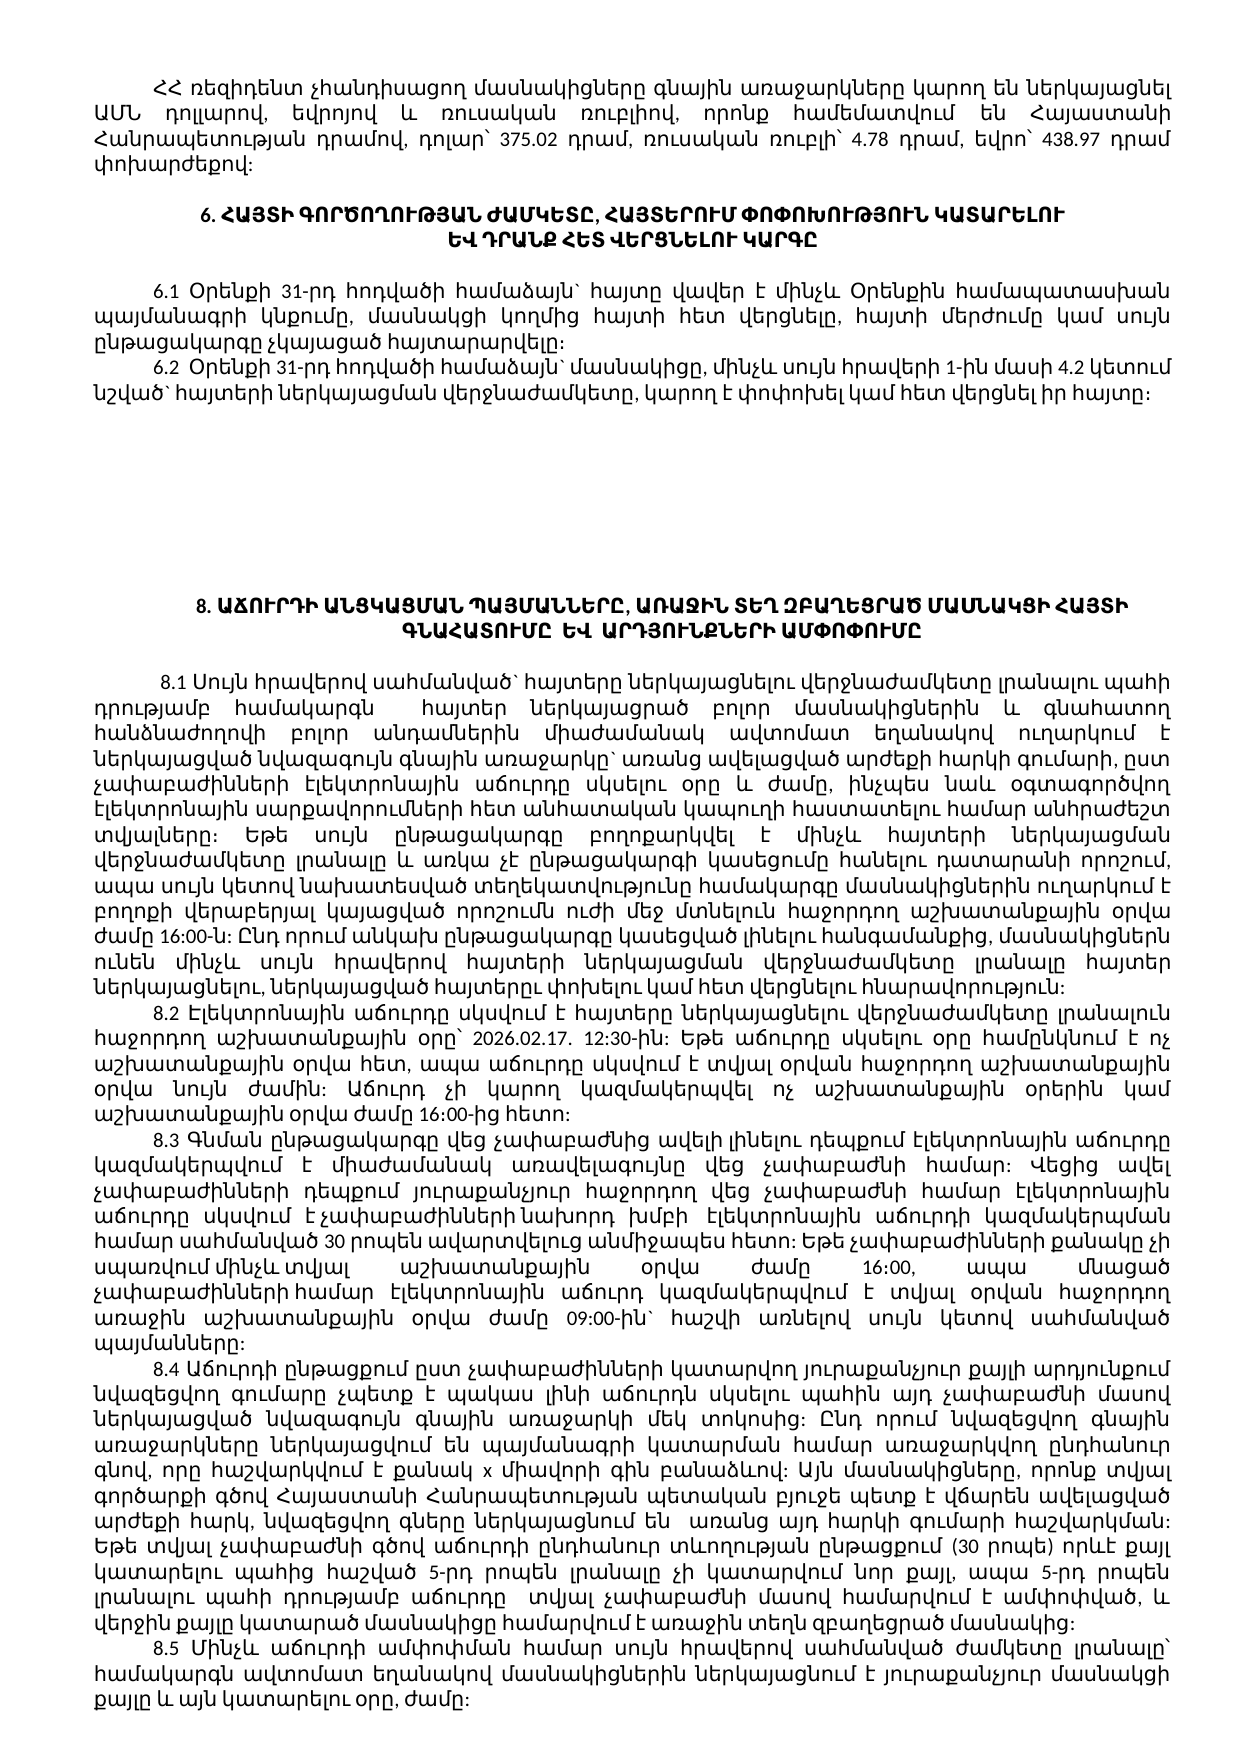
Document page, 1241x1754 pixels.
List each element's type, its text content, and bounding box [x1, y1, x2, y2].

text ՀՀ ռեզիդենտ չհանդիսացող մասնակիցները գնային առաջարկները կարող են ներկայացնել ԱՄՆ դոլլարով, եվրոյով և ռուսական ռուբլիով, որոնք համեմատվում են Հայաստանի Հանրապետության դրամով, դոլար՝ 375.02 դրամ, ռուսական ռուբլի՝ 4.78 դրամ, եվրո՝ 438.97 դրամ փոխարժեքով: [94, 75, 1171, 177]
text 8. ԱՃՈՒՐԴԻ ԱՆՑԿԱՑՄԱՆ ՊԱՅՄԱՆՆԵՐԸ, ԱՌԱՋԻՆ ՏԵՂ ԶԲԱՂԵՑՐԱԾ ՄԱՍՆԱԿՑԻ ՀԱՅՏԻ [94, 593, 1171, 619]
text 8.4 Աճուրդի ընթացքում ըստ չափաբաժինների կատարվող յուրաքանչյուր քայլի արդյունքում նվազեցվող գումարը չպետք է պակաս լինի աճուրդն սկսելու պահին այդ չափաբաժնի մասով ներկայացված նվազագույն գնային առաջարկի մեկ տոկոսից: Ընդ որում նվազեցվող գնային առաջարկները ներկայացվում են պայմանագրի կատարման համար առաջարկվող ընդհանուր գնով, որը հաշվարկվում է քանակ x միավորի գին բանաձևով: Այն մասնակիցները, որոնք տվյալ գործարքի գծով Հայաստանի Հանրապետության պետական բյուջե պետք է վճարեն ավելացված արժեքի հարկ, նվազեցվող գները ներկայացնում են առանց այդ հարկի գումարի հաշվարկման: Եթե տվյալ չափաբաժնի գծով աճուրդի ընդհանուր տևողության ընթացքում (30 րոպե) որևէ քայլ կատարելու պահից հաշված 5-րդ րոպեն լրանալը չի կատարվում նոր քայլ, ապա 5-րդ րոպեն լրանալու պահի դրությամբ աճուրդը տվյալ չափաբաժնի մասով համարվում է ամփոփված, և վերջին քայլը կատարած մասնակիցը համարվում է առաջին տեղն զբաղեցրած մասնակից: [94, 1356, 1171, 1635]
text 6.1 Օրենքի 31-րդ հոդվածի համաձայն` հայտը վավեր է մինչև Օրենքին համապատասխան պայմանագրի կնքումը, մասնակցի կողմից հայտի հետ վերցնելը, հայտի մերժումը կամ սույն ընթացակարգը չկայացած հայտարարվելը։ [94, 278, 1171, 354]
text 6. ՀԱՅՏԻ ԳՈՐԾՈՂՈՒԹՅԱՆ ԺԱՄԿԵՏԸ, ՀԱՅՏԵՐՈՒՄ ՓՈՓՈԽՈՒԹՅՈՒՆ ԿԱՏԱՐԵԼՈՒ [94, 202, 1171, 227]
text 8.1 Սույն հրավերով սահմանված` հայտերը ներկայացնելու վերջնաժամկետը լրանալու պահի դրությամբ համակարգն հայտեր ներկայացրած բոլոր մասնակիցներին և գնահատող հանձնաժողովի բոլոր անդամներին միաժամանակ ավտոմատ եղանակով ուղարկում է ներկայացված նվազագույն գնային առաջարկը` առանց ավելացված արժեքի հարկի գումարի, ըստ չափաբաժինների էլեկտրոնային աճուրդը սկսելու օրը և ժամը, ինչպես նաև օգտագործվող էլեկտրոնային սարքավորումների հետ անհատական կապուղի հաստատելու համար անհրաժեշտ տվյալները։ Եթե սույն ընթացակարգը բողոքարկվել է մինչև հայտերի ներկայացման վերջնաժամկետը լրանալը և առկա չէ ընթացակարգի կասեցումը հանելու դատարանի որոշում, ապա սույն կետով նախատեսված տեղեկատվությունը համակարգը մասնակիցներին ուղարկում է բողոքի վերաբերյալ կայացված որոշումն ուժի մեջ մտնելուն հաջորդող աշխատանքային օրվա ժամը 16:00-ն: Ընդ որում անկախ ընթացակարգը կասեցված լինելու հանգամանքից, մասնակիցներն ունեն մինչև սույն հրավերով հայտերի ներկայացման վերջնաժամկետը լրանալը հայտեր ներկայացնելու, ներկայացված հայտերըւ փոխելու կամ հետ վերցնելու հնարավորություն: [94, 669, 1171, 1000]
text 6.2 Օրենքի 31-րդ հոդվածի համաձայն` մասնակիցը, մինչև սույն հրավերի 1-ին մասի 4.2 կետում նշված` հայտերի ներկայացման վերջնաժամկետը, կարող է փոփոխել կամ հետ վերցնել իր հայտը։ [94, 354, 1171, 405]
text ԳՆԱՀԱՏՈՒՄԸ ԵՎ ԱՐԴՅՈՒՆՔՆԵՐԻ ԱՄՓՈՓՈՒՄԸ [94, 619, 1171, 644]
text ԵՎ ԴՐԱՆՔ ՀԵՏ ՎԵՐՑՆԵԼՈՒ ԿԱՐԳԸ [94, 227, 1171, 253]
text 8.5 Մինչև աճուրդի ամփոփման համար սույն հրավերով սահմանված ժամկետը լրանալը՝ համակարգն ավտոմատ եղանակով մասնակիցներին ներկայացնում է յուրաքանչյուր մասնակցի քայլը և այն կատարելու օրը, ժամը: [94, 1635, 1171, 1712]
text 8.3 Գնման ընթացակարգը վեց չափաբաժնից ավելի լինելու դեպքում էլեկտրոնային աճուրդը կազմակերպվում է միաժամանակ առավելագույնը վեց չափաբաժնի համար: Վեցից ավել չափաբաժինների դեպքում յուրաքանչյուր հաջորդող վեց չափաբաժնի համար էլեկտրոնային աճուրդը սկսվում է չափաբաժինների նախորդ խմբի էլեկտրոնային աճուրդի կազմակերպման համար սահմանված 30 րոպեն ավարտվելուց անմիջապես հետո: Եթե չափաբաժինների քանակը չի սպառվում մինչև տվյալ աշխատանքային օրվա ժամը 16։00, ապա մնացած չափաբաժինների համար էլեկտրոնային աճուրդ կազմակերպվում է տվյալ օրվան հաջորդող առաջին աշխատանքային օրվա ժամը 09:00-ին` հաշվի առնելով սույն կետով սահմանված պայմանները: [94, 1127, 1171, 1356]
text 8.2 Էլեկտրոնային աճուրդը սկսվում է հայտերը ներկայացնելու վերջնաժամկետը լրանալուն հաջորդող աշխատանքային օրը՝ 2026.02.17. 12:30 -ին: Եթե աճուրդը սկսելու օրը համընկնում է ոչ աշխատանքային օրվա հետ, ապա աճուրդը սկսվում է տվյալ օրվան հաջորդող աշխատանքային օրվա նույն ժամին: Աճուրդ չի կարող կազմակերպվել ոչ աշխատանքային օրերին կամ աշխատանքային օրվա ժամը 16։00-ից հետո: [94, 1000, 1171, 1127]
